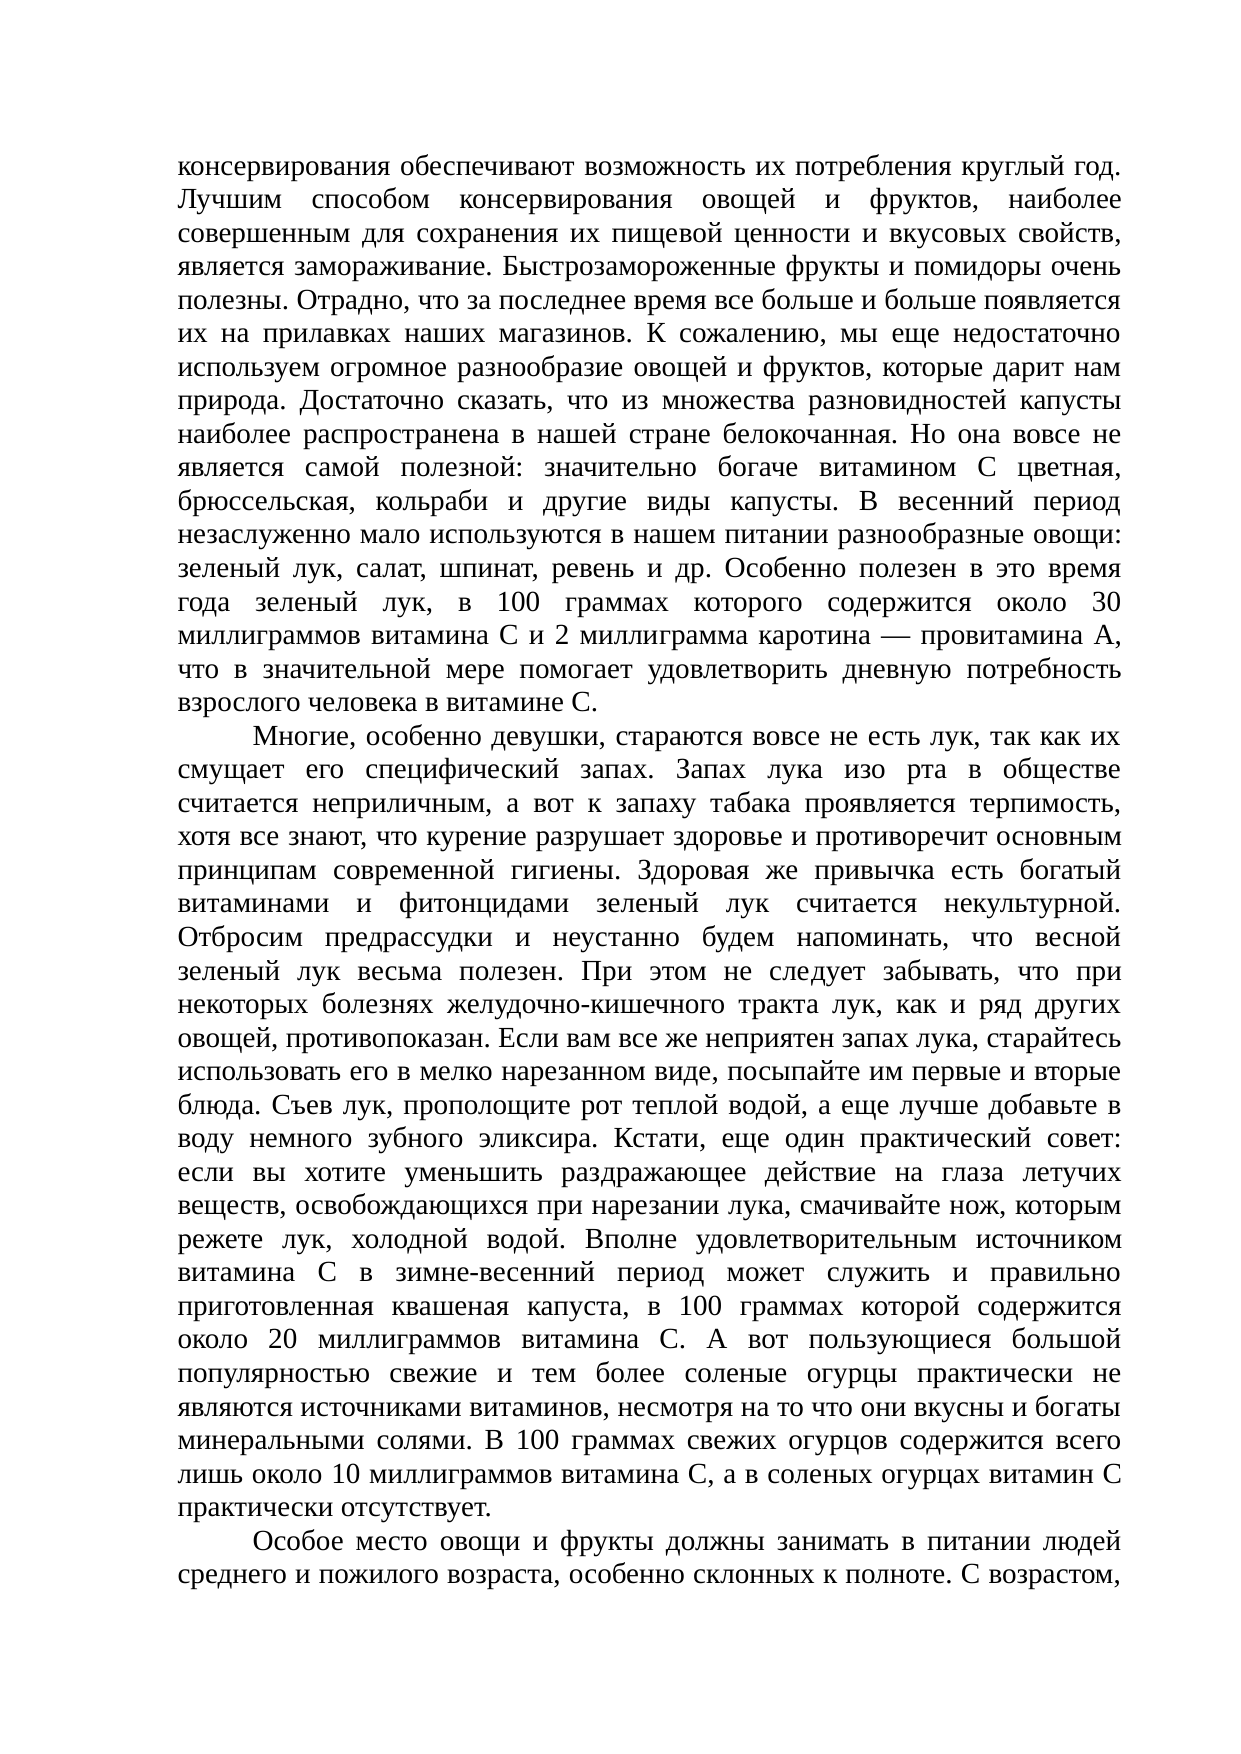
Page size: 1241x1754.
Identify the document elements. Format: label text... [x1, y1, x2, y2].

text Многие, особенно девушки, стараются вовсе не есть лук, так как их смущает его специфический запах. Запах лука изо рта в обществе считается неприличным, а вот к запаху табака проявляется терпимость, хотя все знают, что курение разрушает здоровье и противоречит основным принципам современной гигиены. Здоровая же привычка есть богатый витаминами и фитонцидами зеленый лук считается некультурной. Отбросим предрассудки и неустанно будем напоминать, что весной зеленый лук весьма полезен. При этом не следует забывать, что при некоторых болезнях желудочно-кишечного тракта лук, как и ряд других овощей, противопоказан. Если вам все же неприятен запах лука, старайтесь использовать его в мелко нарезанном виде, посыпайте им первые и вторые блюда. Съев лук, прополощите рот теплой водой, а еще лучше добавьте в воду немного зубного эликсира. Кстати, еще один практический совет: если вы хотите уменьшить раздражающее действие на глаза летучих веществ, освобождающихся при нарезании лука, смачивайте нож, которым режете лук, холодной водой. Вполне удовлетворительным источником витамина С в зимне-весенний период может служить и правильно приготовленная квашеная капуста, в 100 граммах которой содержится около 20 миллиграммов витамина С. А вот пользующиеся большой популярностью свежие и тем более соленые огурцы практически не являются источниками витаминов, несмотря на то что они вкусны и богаты минеральными солями. В 100 граммах свежих огурцов содержится всего лишь около 10 миллиграммов витамина С, а в соленых огурцах витамин С практически отсутствует. [177, 718, 1122, 1523]
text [177, 1523, 1122, 1590]
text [177, 148, 1122, 718]
